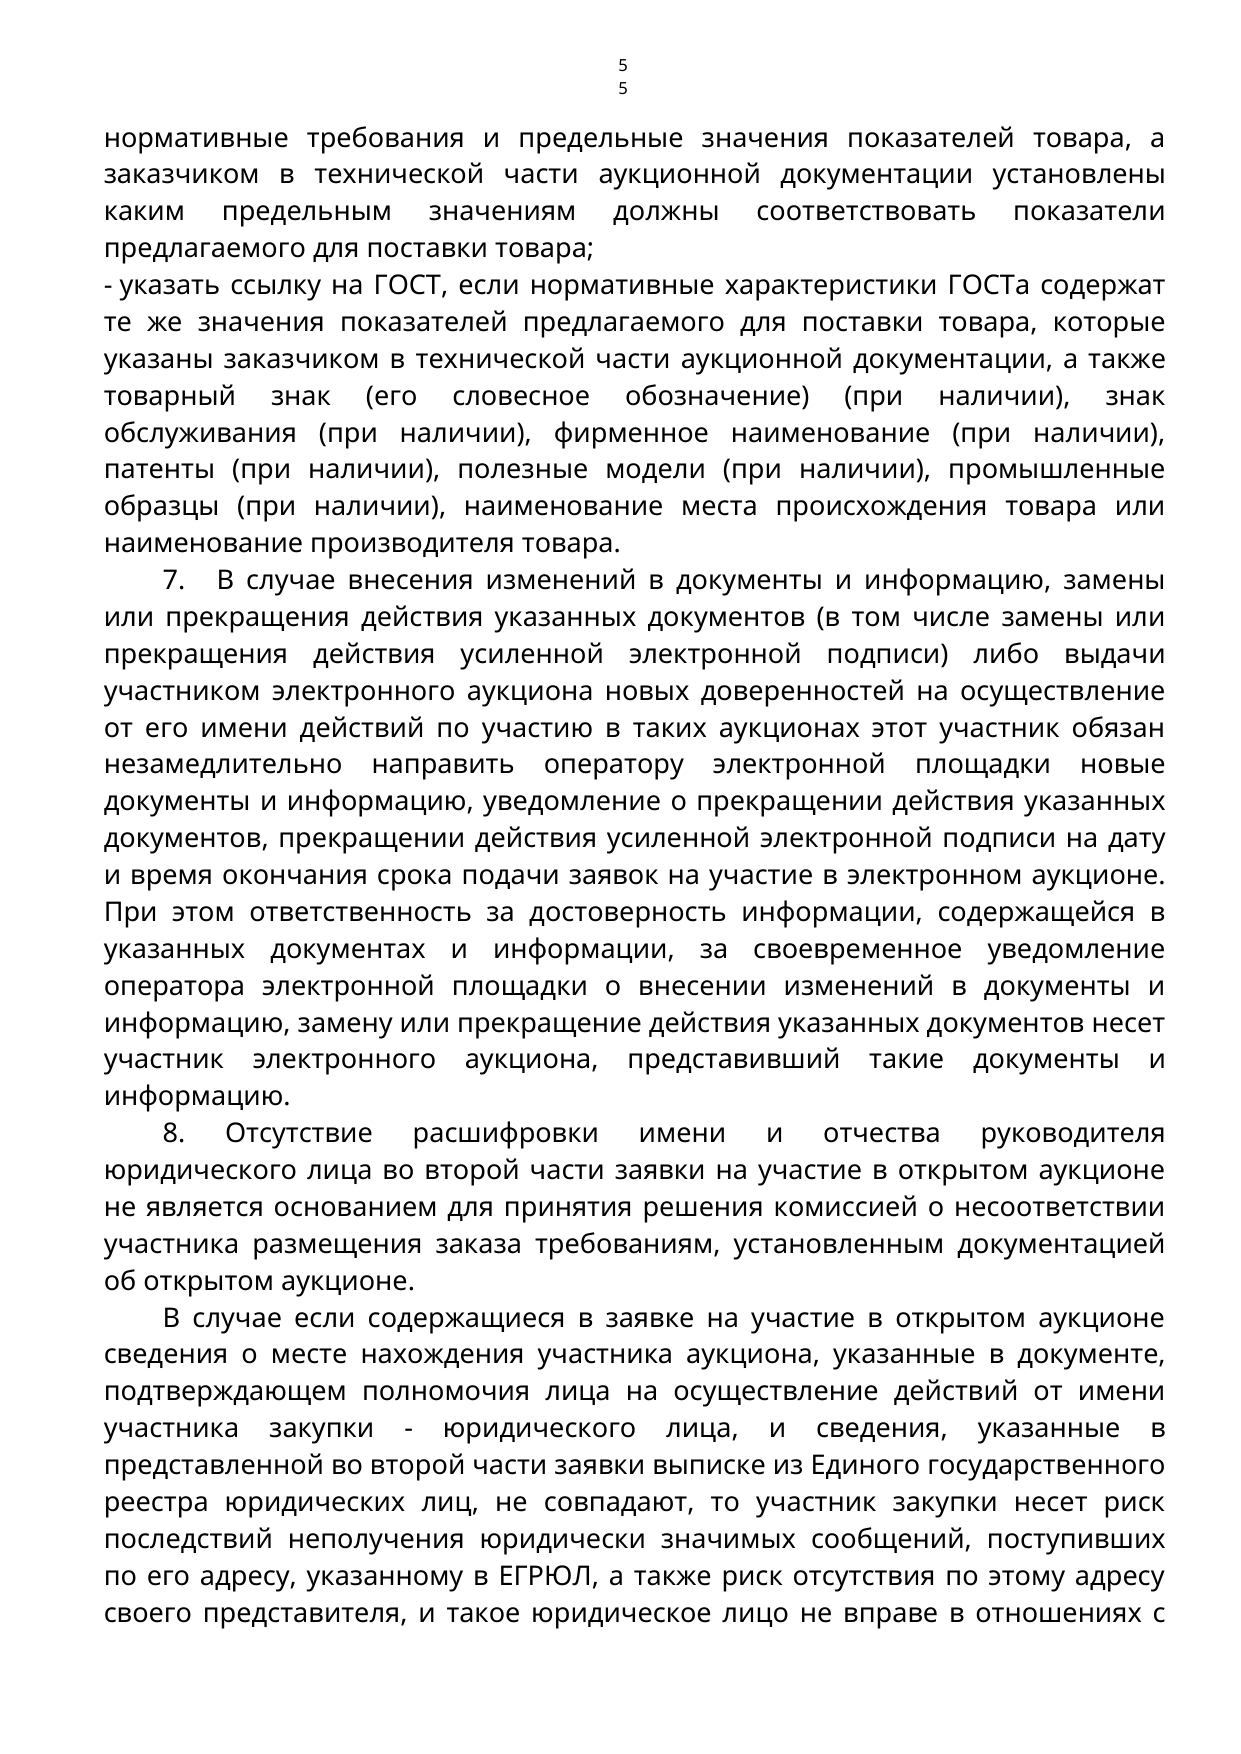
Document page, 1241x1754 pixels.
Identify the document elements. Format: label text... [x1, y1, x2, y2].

text 7. В случае внесения изменений в документы и информацию, замены или прекращения действия указанных документов (в том числе замены или прекращения действия усиленной электронной подписи) либо выдачи участником электронного аукциона новых доверенностей на осуществление от его имени действий по участию в таких аукционах этот участник обязан незамедлительно направить оператору электронной площадки новые документы и информацию, уведомление о прекращении действия указанных документов, прекращении действия усиленной электронной подписи на дату и время окончания срока подачи заявок на участие в электронном аукционе. При этом ответственность за достоверность информации, содержащейся в указанных документах и информации, за своевременное уведомление оператора электронной площадки о внесении изменений в документы и информацию, замену или прекращение действия указанных документов несет участник электронного аукциона, представивший такие документы и информацию. [103, 561, 1167, 1114]
text 8. Отсутствие расшифровки имени и отчества руководителя юридического лица во второй части заявки на участие в открытом аукционе не является основанием для принятия решения комиссией о несоответствии участника размещения заказа требованиям, установленным документацией об открытом аукционе. [103, 1114, 1167, 1298]
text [103, 118, 1167, 266]
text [103, 1298, 1167, 1630]
text - указать ссылку на ГОСТ, если нормативные характеристики ГОСТа содержат те же значения показателей предлагаемого для поставки товара, которые указаны заказчиком в технической части аукционной документации, а также товарный знак (его словесное обозначение) (при наличии), знак обслуживания (при наличии), фирменное наименование (при наличии), патенты (при наличии), полезные модели (при наличии), промышленные образцы (при наличии), наименование места происхождения товара или наименование производителя товара. [103, 266, 1167, 561]
